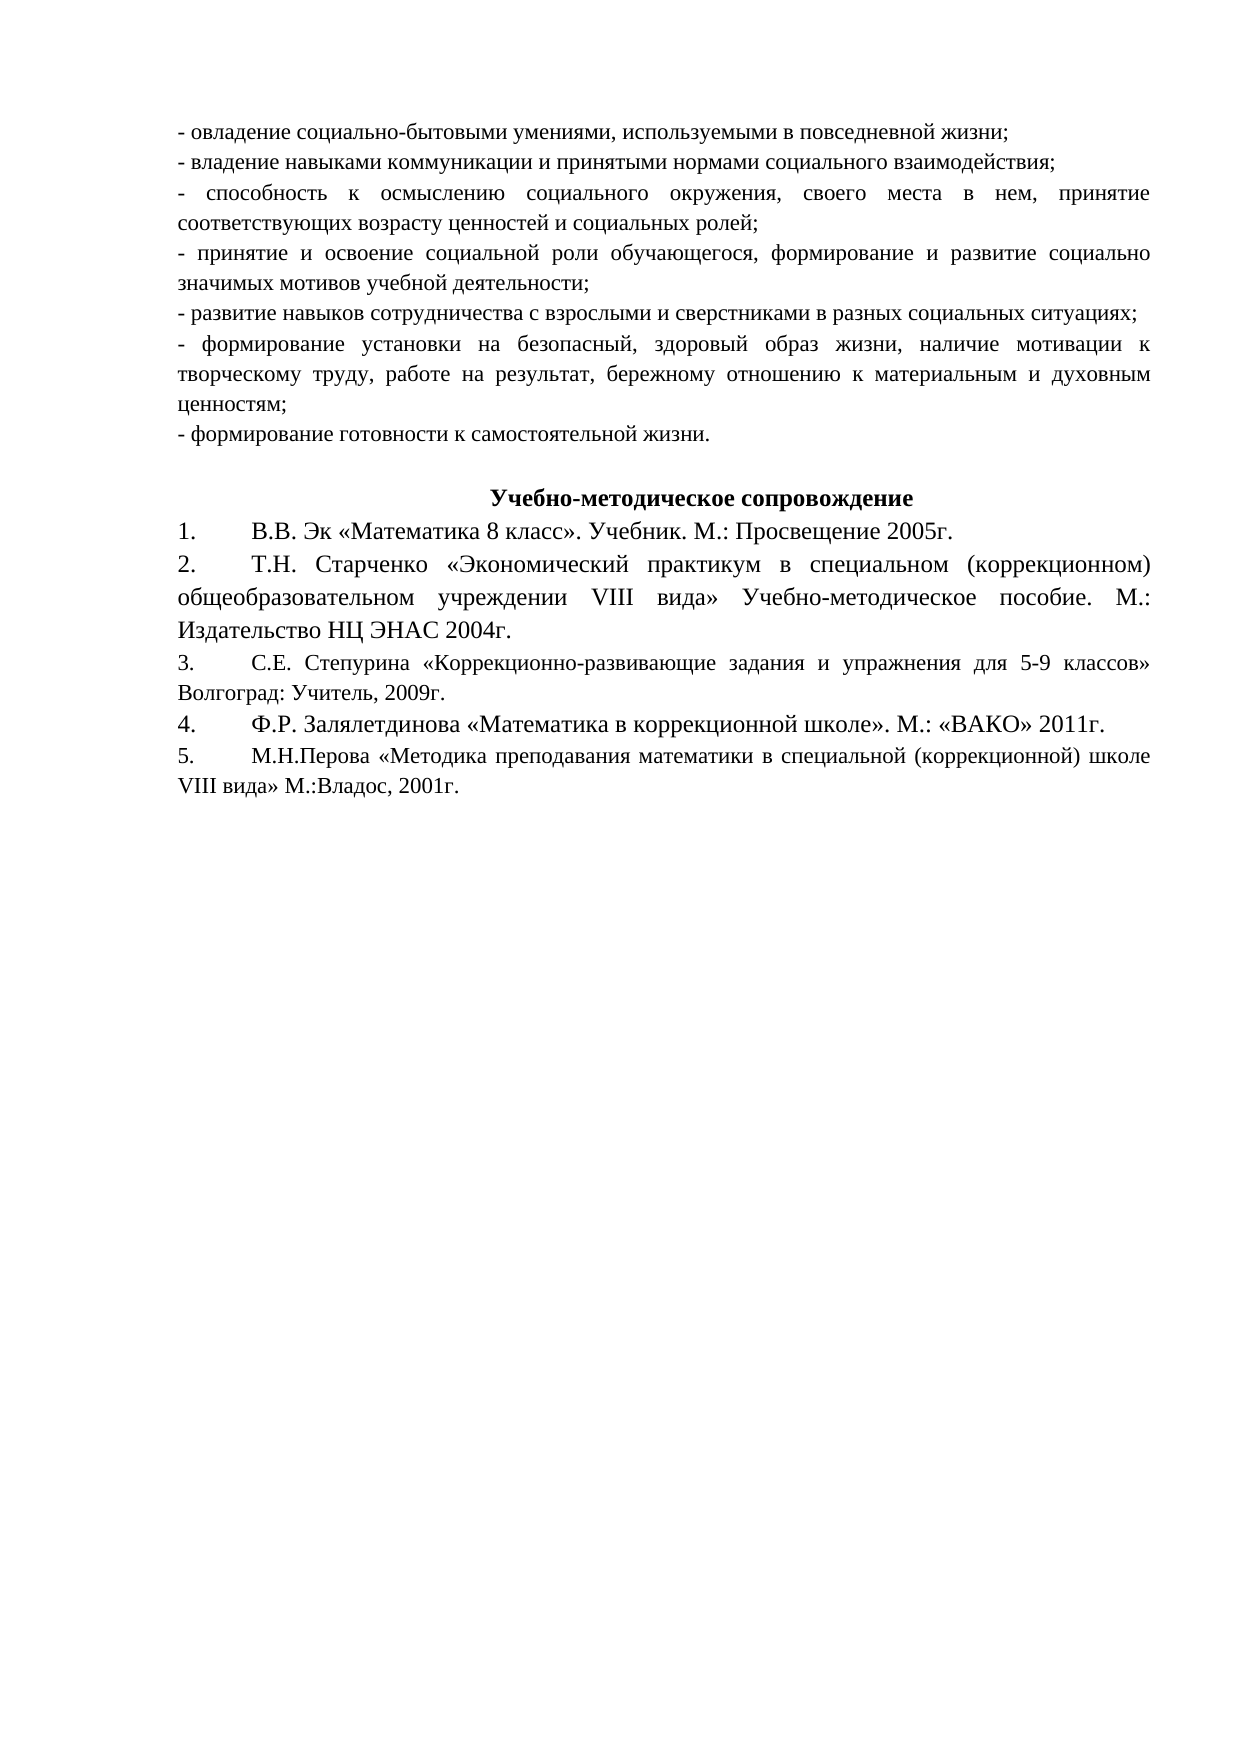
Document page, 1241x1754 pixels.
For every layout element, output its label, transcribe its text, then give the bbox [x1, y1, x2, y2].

list М.Н.Перова «Методика преподавания математики в специальной (коррекционной) школе VIII вида» М.:Владос, 2001г. [177, 742, 1152, 798]
text - формирование установки на безопасный, здоровый образ жизни, наличие мотивации к творческому труду, работе на результат, бережному отношению к материальным и духовным ценностям; [177, 329, 1152, 416]
list Ф.Р. Залялетдинова «Математика в коррекционной школе». М.: «ВАКО» 2011г. [177, 709, 1152, 738]
list Т.Н. Старченко «Экономический практикум в специальном (коррекционном) общеобразовательном учреждении VIII вида» Учебно-методическое пособие. М.: Издательство НЦ ЭНАС 2004г. [177, 549, 1152, 644]
list С.Е. Степурина «Коррекционно-развивающие задания и упражнения для 5-9 классов» Волгоград: Учитель, 2009г. [177, 648, 1152, 705]
text - способность к осмыслению социального окружения, своего места в нем, принятие соответствующих возрасту ценностей и социальных ролей; [177, 178, 1152, 235]
text - формирование готовности к самостоятельной жизни. [177, 420, 1152, 447]
text Учебно-методическое сопровождение [177, 483, 1152, 512]
text - овладение социально-бытовыми умениями, используемыми в повседневной жизни; [177, 118, 1152, 144]
text - принятие и освоение социальной роли обучающегося, формирование и развитие социально значимых мотивов учебной деятельности; [177, 239, 1152, 296]
list В.В. Эк «Математика 8 класс». Учебник. М.: Просвещение 2005г. [177, 516, 1152, 545]
text - владение навыками коммуникации и принятыми нормами социального взаимодействия; [177, 148, 1152, 175]
text - развитие навыков сотрудничества с взрослыми и сверстниками в разных социальных ситуациях; [177, 299, 1152, 326]
